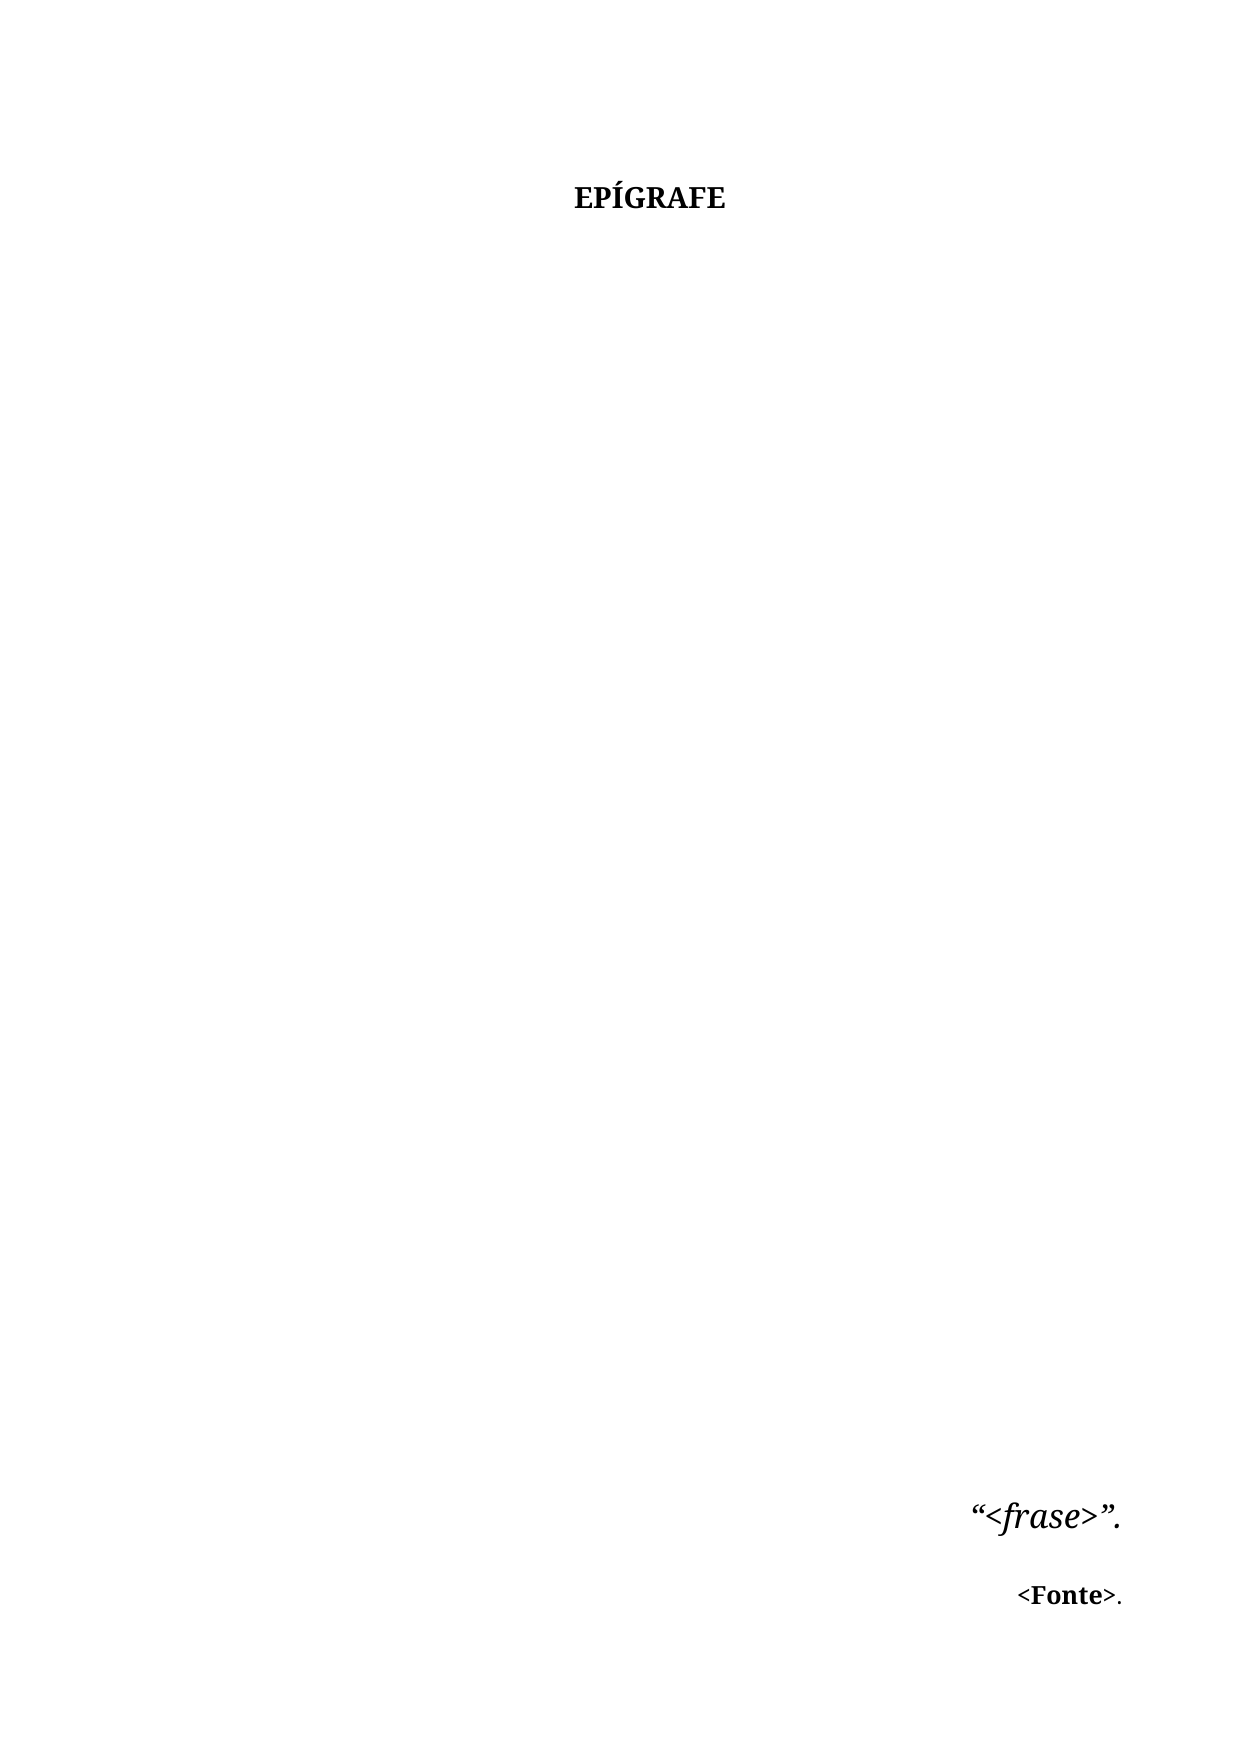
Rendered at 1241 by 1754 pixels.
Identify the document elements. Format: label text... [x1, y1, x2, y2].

text <Fonte>. [177, 1578, 1122, 1612]
text EPÍGRAFE [177, 177, 1122, 217]
text “<frase>”. [177, 1493, 1122, 1538]
